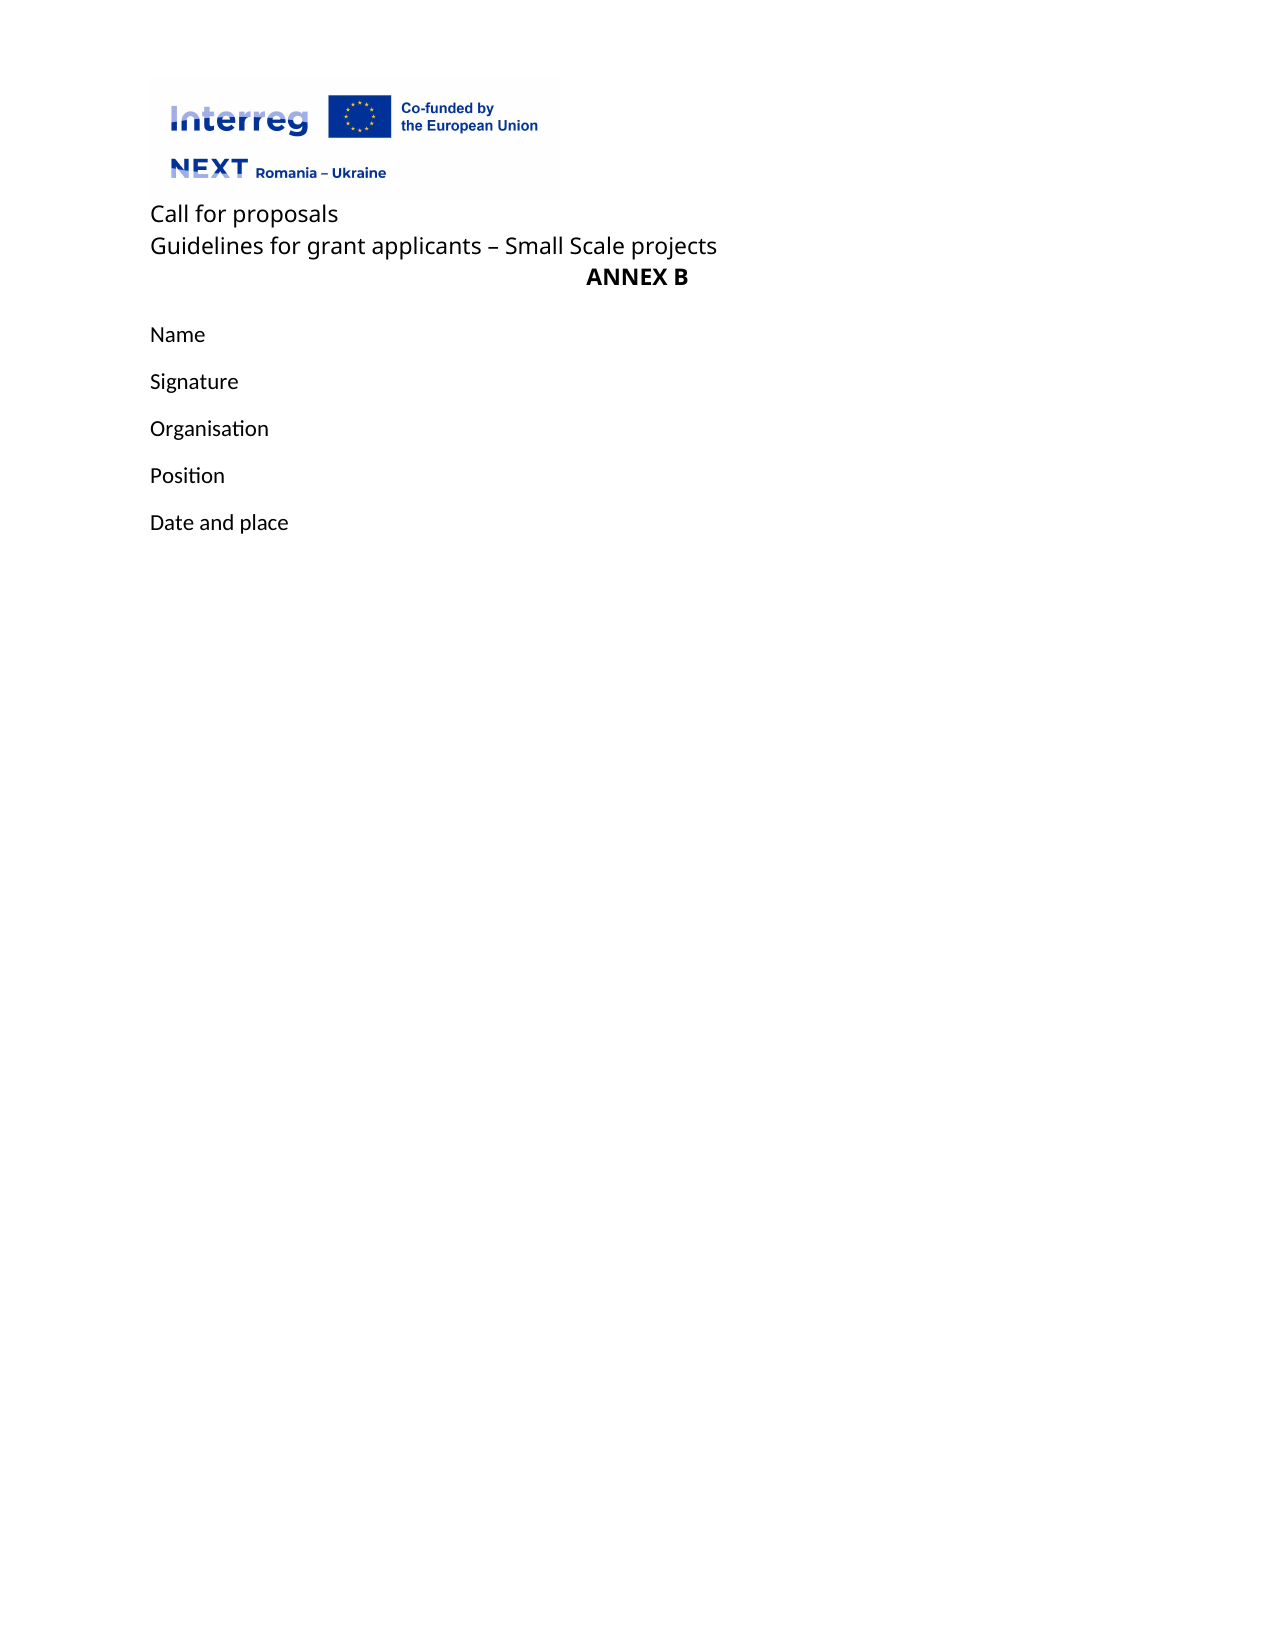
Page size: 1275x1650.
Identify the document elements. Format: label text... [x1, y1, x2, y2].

text Name [150, 320, 1125, 348]
text Signature [150, 367, 1125, 395]
text Date and place [150, 508, 1125, 536]
text Position [150, 461, 1125, 489]
picture [150, 75, 559, 199]
text Organisation [150, 414, 1125, 442]
